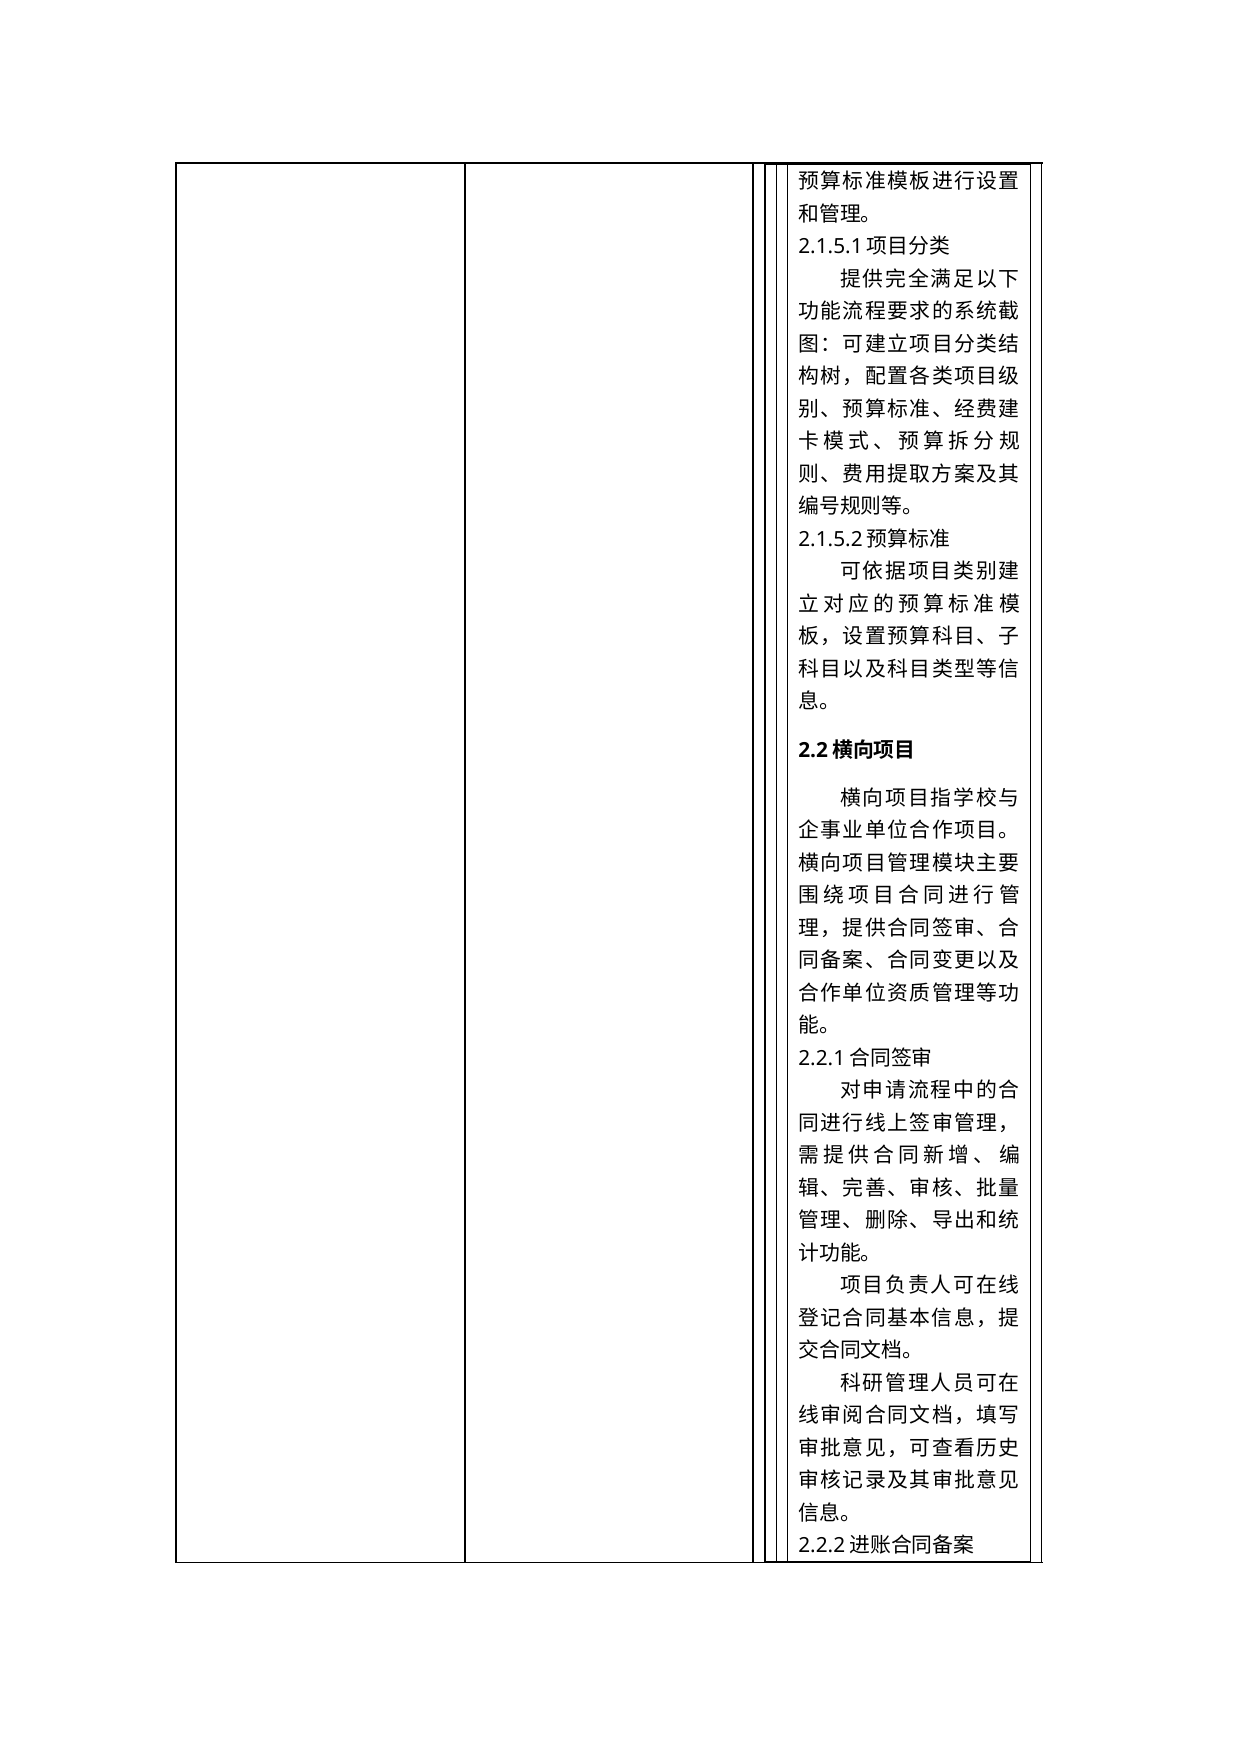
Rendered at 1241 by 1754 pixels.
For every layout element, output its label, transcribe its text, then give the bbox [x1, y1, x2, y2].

table_cell [466, 164, 752, 1562]
table_cell [766, 165, 776, 1561]
table_cell [754, 164, 764, 1562]
table_cell 1 [177, 164, 464, 1562]
table_cell [1031, 164, 1041, 1562]
table_cell [777, 165, 787, 1561]
table_cell [788, 165, 1030, 1561]
